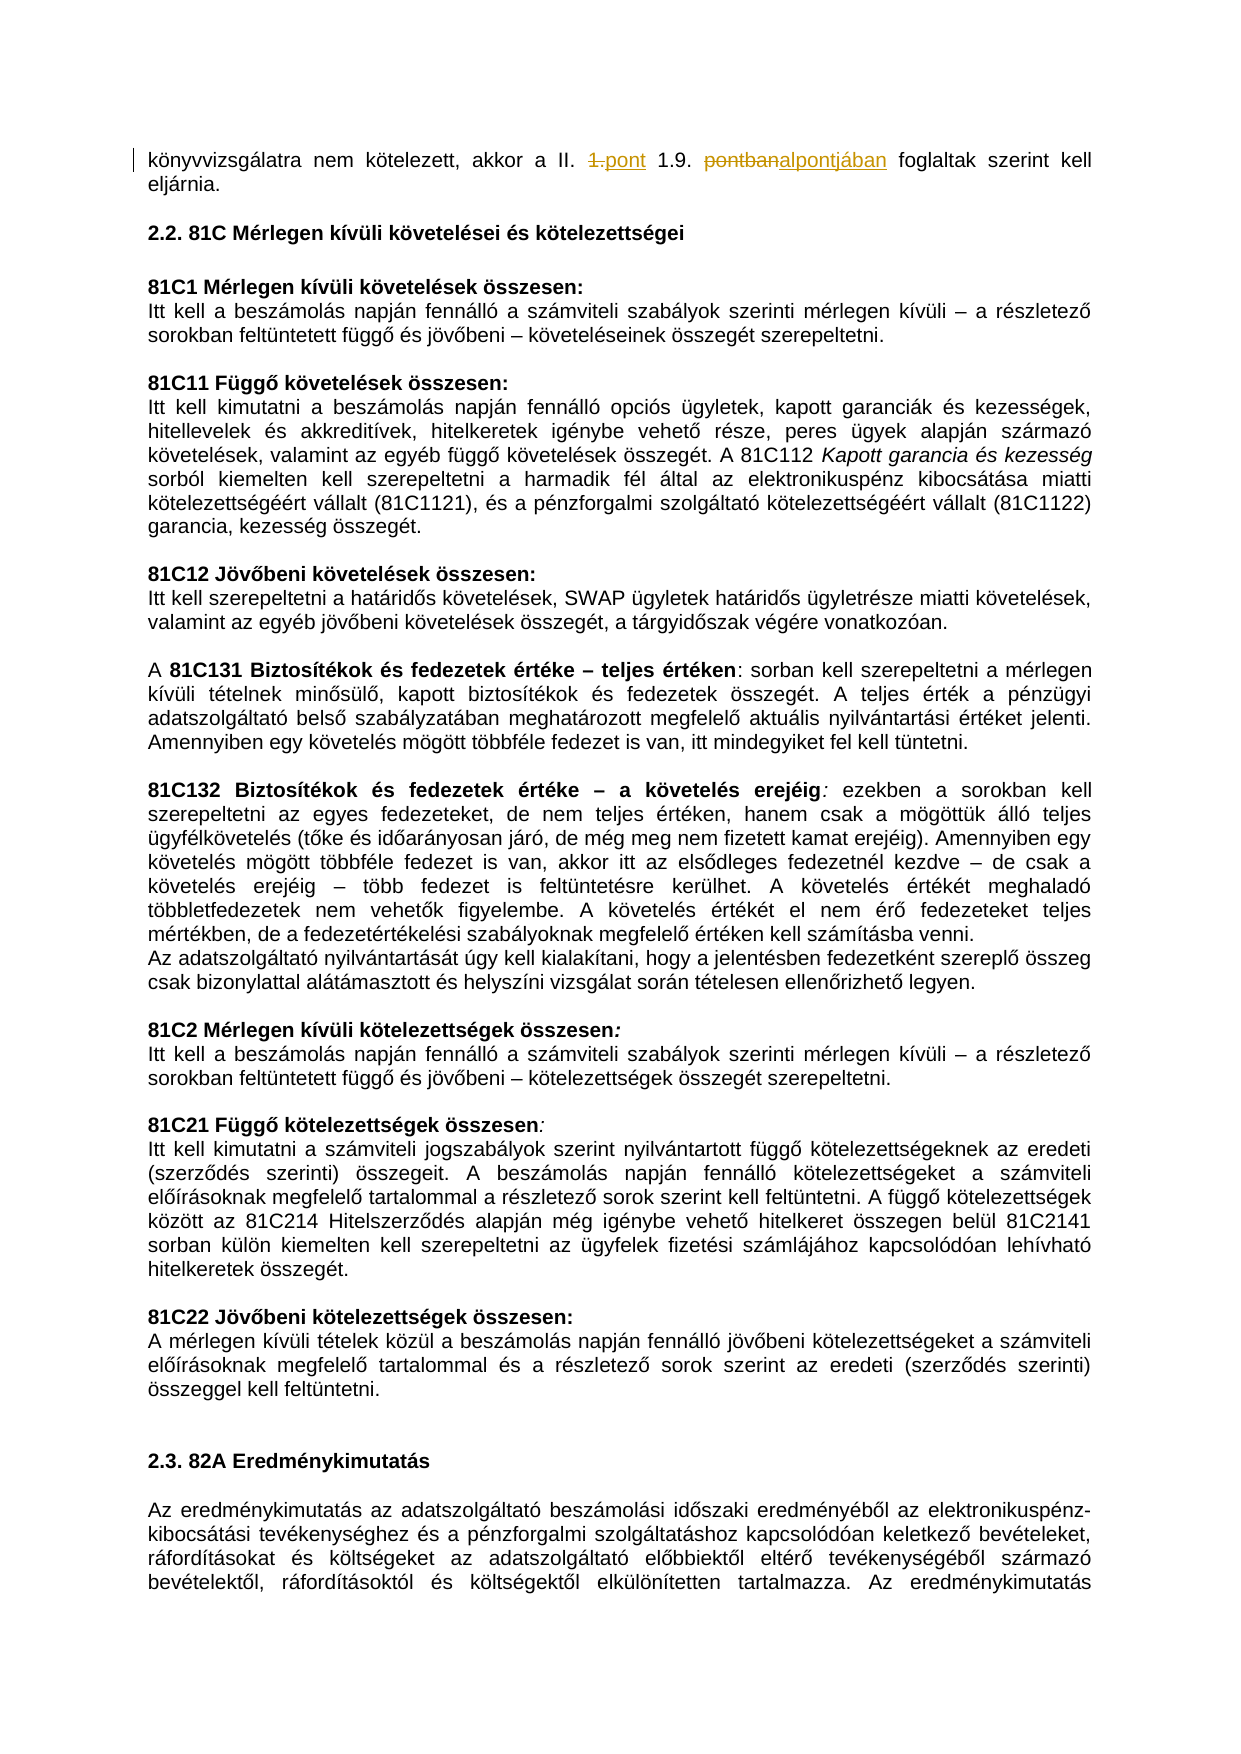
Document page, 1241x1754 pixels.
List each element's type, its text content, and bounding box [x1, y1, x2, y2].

text Itt kell a beszámolás napján fennálló a számviteli szabályok szerinti mérlegen kívüli – a részletező sorokban feltüntetett függő és jövőbeni – kötelezettségek összegét szerepeltetni. [148, 1041, 1092, 1089]
text Az adatszolgáltató nyilvántartását úgy kell kialakítani, hogy a jelentésben fedezetként szereplő összeg csak bizonylattal alátámasztott és helyszíni vizsgálat során tételesen ellenőrizhető legyen. [148, 946, 1092, 993]
text Itt kell a beszámolás napján fennálló a számviteli szabályok szerinti mérlegen kívüli – a részletező sorokban feltüntetett függő és jövőbeni – követeléseinek összegét szerepeltetni. [148, 299, 1092, 347]
text 81C1 Mérlegen kívüli követelések összesen: [148, 275, 1092, 299]
text Itt kell szerepeltetni a határidős követelések, SWAP ügyletek határidős ügyletrésze miatti követelések, valamint az egyéb jövőbeni követelések összegét, a tárgyidőszak végére vonatkozóan. [148, 586, 1092, 634]
text A mérlegen kívüli tételek közül a beszámolás napján fennálló jövőbeni kötelezettségeket a számviteli előírásoknak megfelelő tartalommal és a részletező sorok szerint az eredeti (szerződés szerinti) összeggel kell feltüntetni. [148, 1329, 1092, 1401]
text Itt kell kimutatni a számviteli jogszabályok szerint nyilvántartott függő kötelezettségeknek az eredeti (szerződés szerinti) összegeit. A beszámolás napján fennálló kötelezettségeket a számviteli előírásoknak megfelelő tartalommal a részletező sorok szerint kell feltüntetni. A függő kötelezettségek között az 81C214 Hitelszerződés alapján még igénybe vehető hitelkeret összegen belül 81C2141 sorban külön kiemelten kell szerepeltetni az ügyfelek fizetési számlájához kapcsolódóan lehívható hitelkeretek összegét. [148, 1137, 1092, 1281]
subtitle 2.2. 81C Mérlegen kívüli követelései és kötelezettségei [148, 221, 1092, 244]
subtitle 2.3. 82A Eredménykimutatás [148, 1449, 1092, 1473]
text 81C2 Mérlegen kívüli kötelezettségek összesen: [148, 1017, 1092, 1041]
text 81C11 Függő követelések összesen: [148, 371, 1092, 394]
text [148, 1498, 1092, 1593]
text 81C21 Függő kötelezettségek összesen: [148, 1113, 1092, 1137]
text 81C22 Jövőbeni kötelezettségek összesen: [148, 1305, 1092, 1329]
text 81C132 Biztosítékok és fedezetek értéke – a követelés erejéig: ezekben a sorokban kell szerepeltetni az egyes fedezeteket, de nem teljes értéken, hanem csak a mögöttük álló teljes ügyfélkövetelés (tőke és időarányosan járó, de még meg nem fizetett kamat erejéig). Amennyiben egy követelés mögött többféle fedezet is van, akkor itt az elsődleges fedezetnél kezdve – de csak a követelés erejéig – több fedezet is feltüntetésre kerülhet. A követelés értékét meghaladó többletfedezetek nem vehetők figyelembe. A követelés értékét el nem érő fedezeteket teljes mértékben, de a fedezetértékelési szabályoknak megfelelő értéken kell számításba venni. [148, 778, 1092, 946]
text 81C12 Jövőbeni követelések összesen: [148, 562, 1092, 586]
text Itt kell kimutatni a beszámolás napján fennálló opciós ügyletek, kapott garanciák és kezességek, hitellevelek és akkreditívek, hitelkeretek igénybe vehető része, peres ügyek alapján származó követelések, valamint az egyéb függő követelések összegét. A 81C112 Kapott garancia és kezesség sorból kiemelten kell szerepeltetni a harmadik fél által az elektronikuspénz kibocsátása miatti kötelezettségéért vállalt (81C1121), és a pénzforgalmi szolgáltató kötelezettségéért vállalt (81C1122) garancia, kezesség összegét. [148, 394, 1092, 538]
text A 81C131 Biztosítékok és fedezetek értéke – teljes értéken: sorban kell szerepeltetni a mérlegen kívüli tételnek minősülő, kapott biztosítékok és fedezetek összegét. A teljes érték a pénzügyi adatszolgáltató belső szabályzatában meghatározott megfelelő aktuális nyilvántartási értéket jelenti. Amennyiben egy követelés mögött többféle fedezet is van, itt mindegyiket fel kell tüntetni. [148, 658, 1092, 754]
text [148, 148, 1092, 196]
